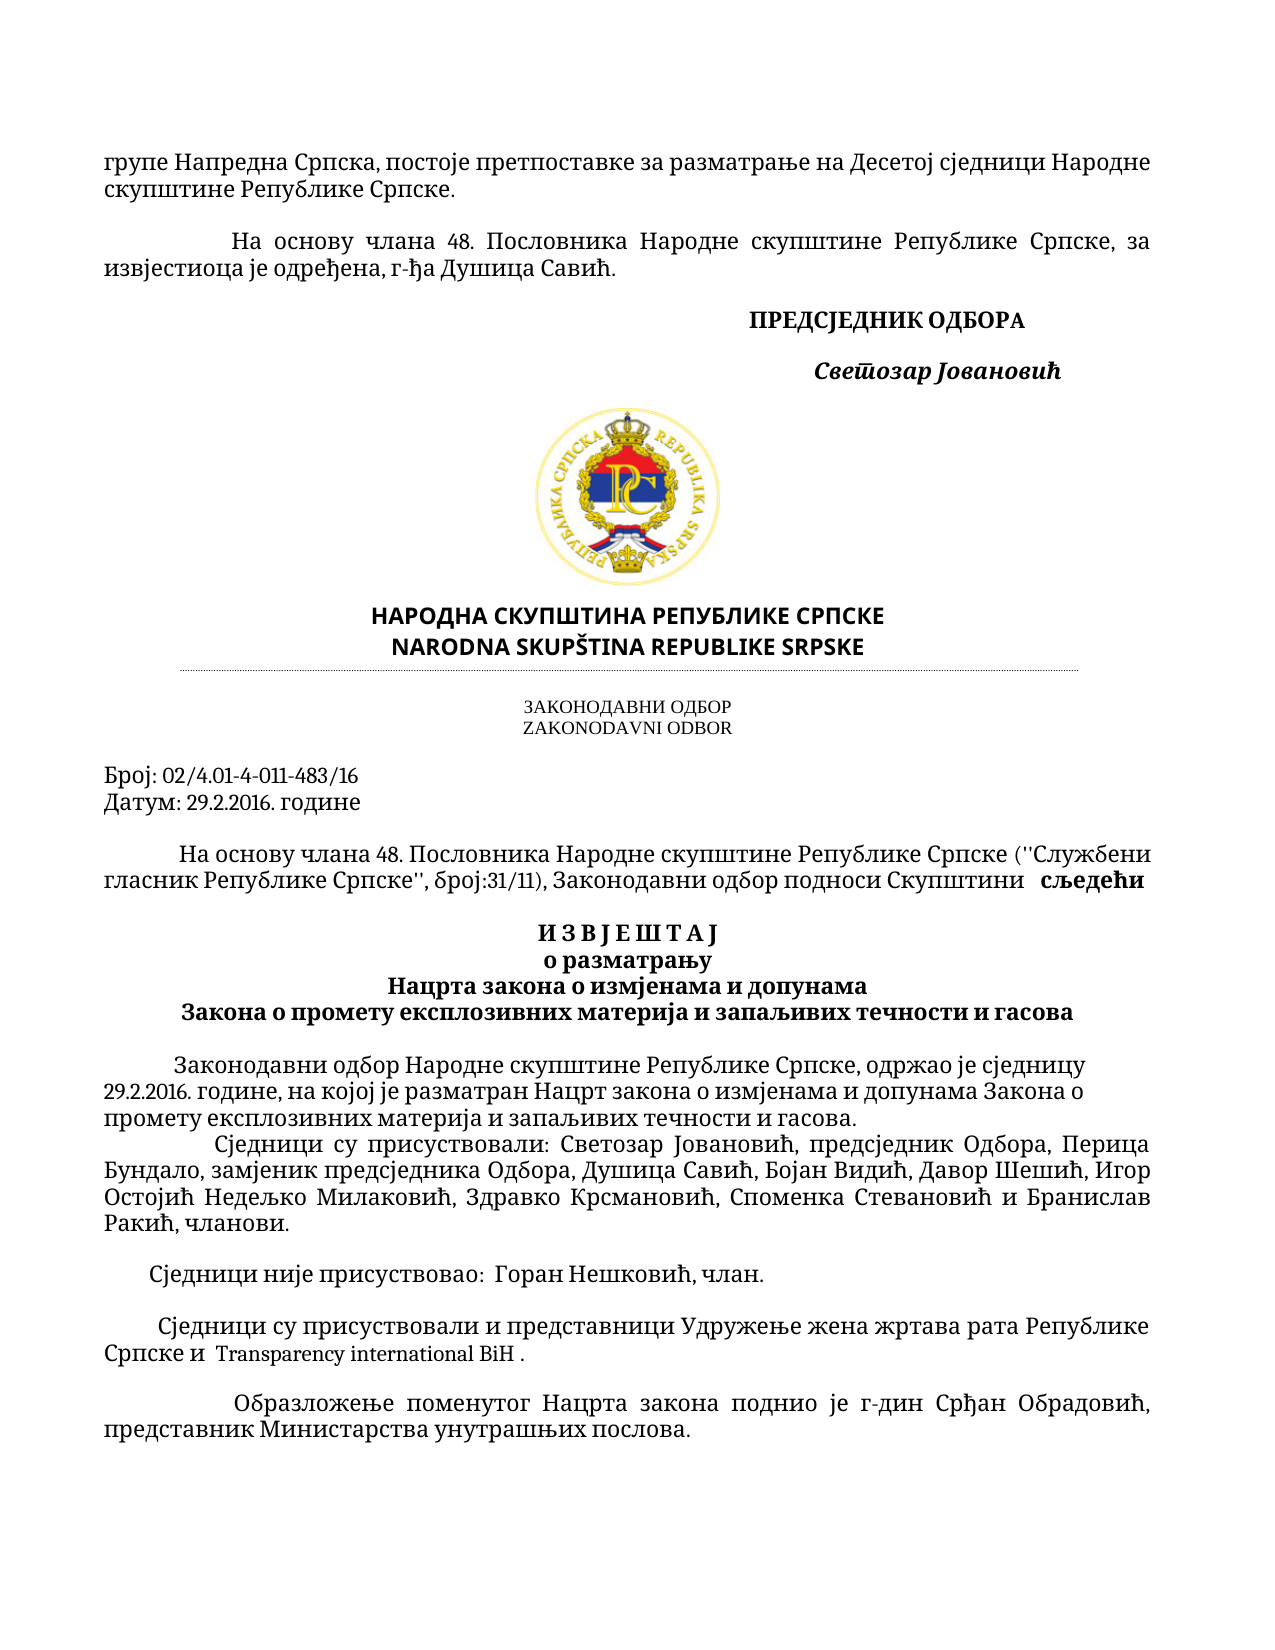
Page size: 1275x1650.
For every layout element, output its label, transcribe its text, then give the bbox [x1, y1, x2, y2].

text ZAKONODAVNI ODBOR [103, 717, 1152, 739]
text NARODNA SKUPŠTINA REPUBLIKE SRPSKE [103, 631, 1152, 662]
text Законодавни одбор Народне скупштине Републике Српске, одржао је сједницу 29.2.2016. године, на којој је разматран Нацрт закона о измјенама и допунама Закона о промету експлозивних материја и запаљивих течности и гасова. [103, 1053, 1152, 1132]
text ЗАКОНОДАВНИ ОДБОР [103, 696, 1152, 717]
text Светозар Јовановић [103, 358, 1152, 385]
text На основу члана 48. Пословника Народне скупштине Републике Српске (''Службени гласник Републике Српске'', број:31/11), Законодавни одбор подноси Скупштини сљедећи [103, 842, 1152, 895]
text На основу члана 48. Пословника Народне скупштине Републике Српске, за извјестиоца је одређена, г-ђа Душица Савић. [103, 229, 1152, 282]
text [103, 150, 1152, 203]
text Закона о промету експлозивних материја и запаљивих течности и гасова [103, 1000, 1152, 1026]
text Сједници су присуствовали и представници Удружење жена жртава рата Републике Српске и Transparency international BiH . [103, 1314, 1152, 1367]
text НАРОДНА СКУПШТИНА РЕПУБЛИКЕ СРПСКЕ [103, 600, 1152, 631]
text Сједници су присуствовали: Светозар Јовановић, предсједник Одбора, Перица Бундало, замјеник предсједника Одбора, Душица Савић, Бојан Видић, Давор Шешић, Игор Остојић Недељко Милаковић, Здравко Крсмановић, Споменка Стевановић и Бранислав Ракић, чланови. [103, 1132, 1152, 1237]
text Образложење поменутог Нацрта закона поднио је г-дин Срђан Обрадовић, представник Министарства унутрашњих послова. [103, 1391, 1152, 1443]
text о разматрању [103, 947, 1152, 974]
text Нацрта закона о измјенама и допунама [103, 974, 1152, 1000]
text Број: 02/4.01-4-011-483/16 [103, 763, 1152, 789]
text ПРЕДСЈЕДНИК ОДБОРA [103, 308, 1152, 334]
text Сједници није присуствовао: Горан Нешковић, члан. [103, 1261, 1152, 1288]
text И З В Ј Е Ш Т А Ј [103, 921, 1152, 947]
text Датум: 29.2.2016. године [103, 789, 1152, 816]
